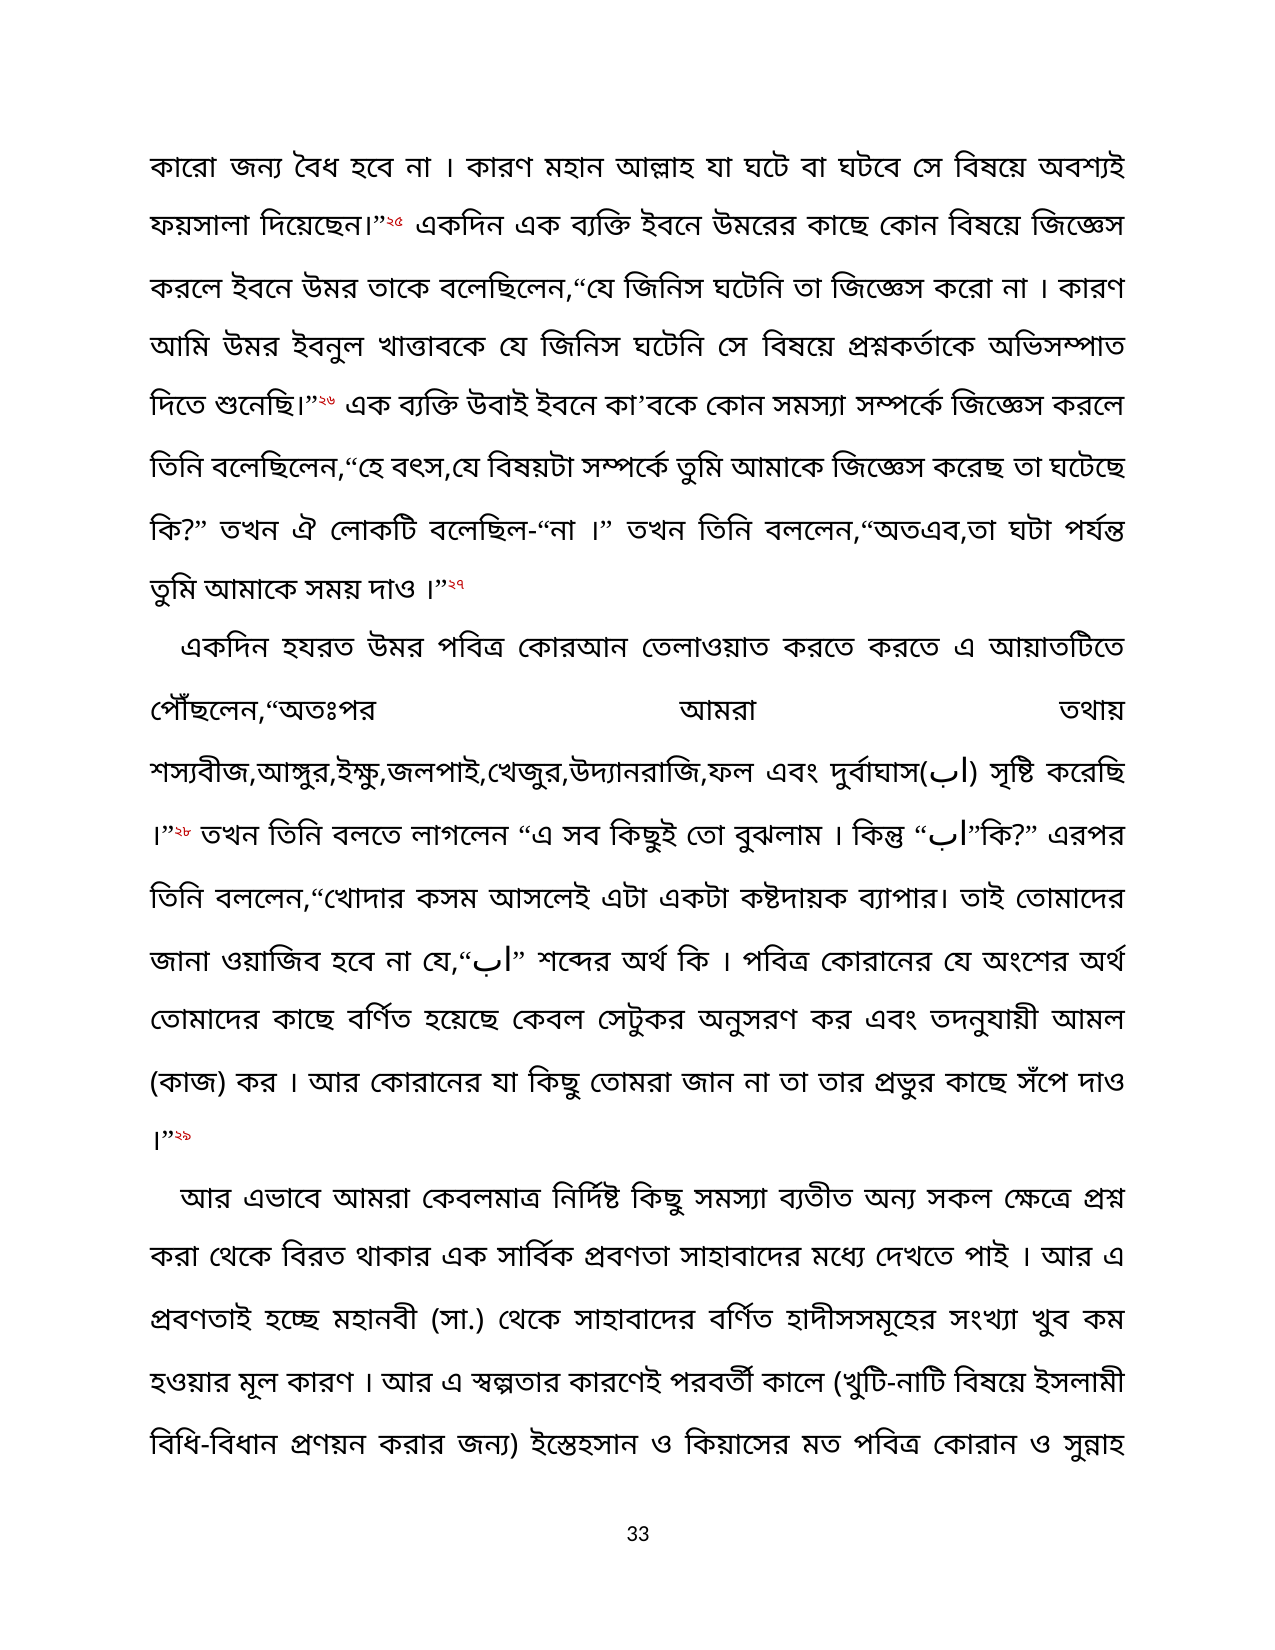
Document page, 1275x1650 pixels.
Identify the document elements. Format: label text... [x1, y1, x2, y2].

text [150, 1182, 1125, 1467]
text একদিন হযরত উমর পবিত্র কোরআন তেলাওয়াত করতে করতে এ আয়াতটিতে পৌঁছলেন,“অতঃপর আমরা তথায় শস্যবীজ,আঙ্গুর,ইক্ষু,জলপাই,খেজুর,উদ্যানরাজি,ফল এবং দুর্বাঘাস(اب) সৃষ্টি করেছি ।”২৮ তখন তিনি বলতে লাগলেন “এ সব কিছুই তো বুঝলাম । কিন্তু “اب”কি?” এরপর তিনি বললেন,“খোদার কসম আসলেই এটা একটা কষ্টদায়ক ব্যাপার। তাই তোমাদের জানা ওয়াজিব হবে না যে,“اب” শব্দের অর্থ কি । পবিত্র কোরানের যে অংশের অর্থ তোমাদের কাছে বর্ণিত হয়েছে কেবল সেটুকর অনুসরণ কর এবং তদনুযায়ী আমল (কাজ) কর । আর কোরানের যা কিছু তোমরা জান না তা তার প্রভুর কাছে সঁপে দাও ।”২৯ [150, 631, 1125, 1162]
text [150, 150, 1125, 611]
